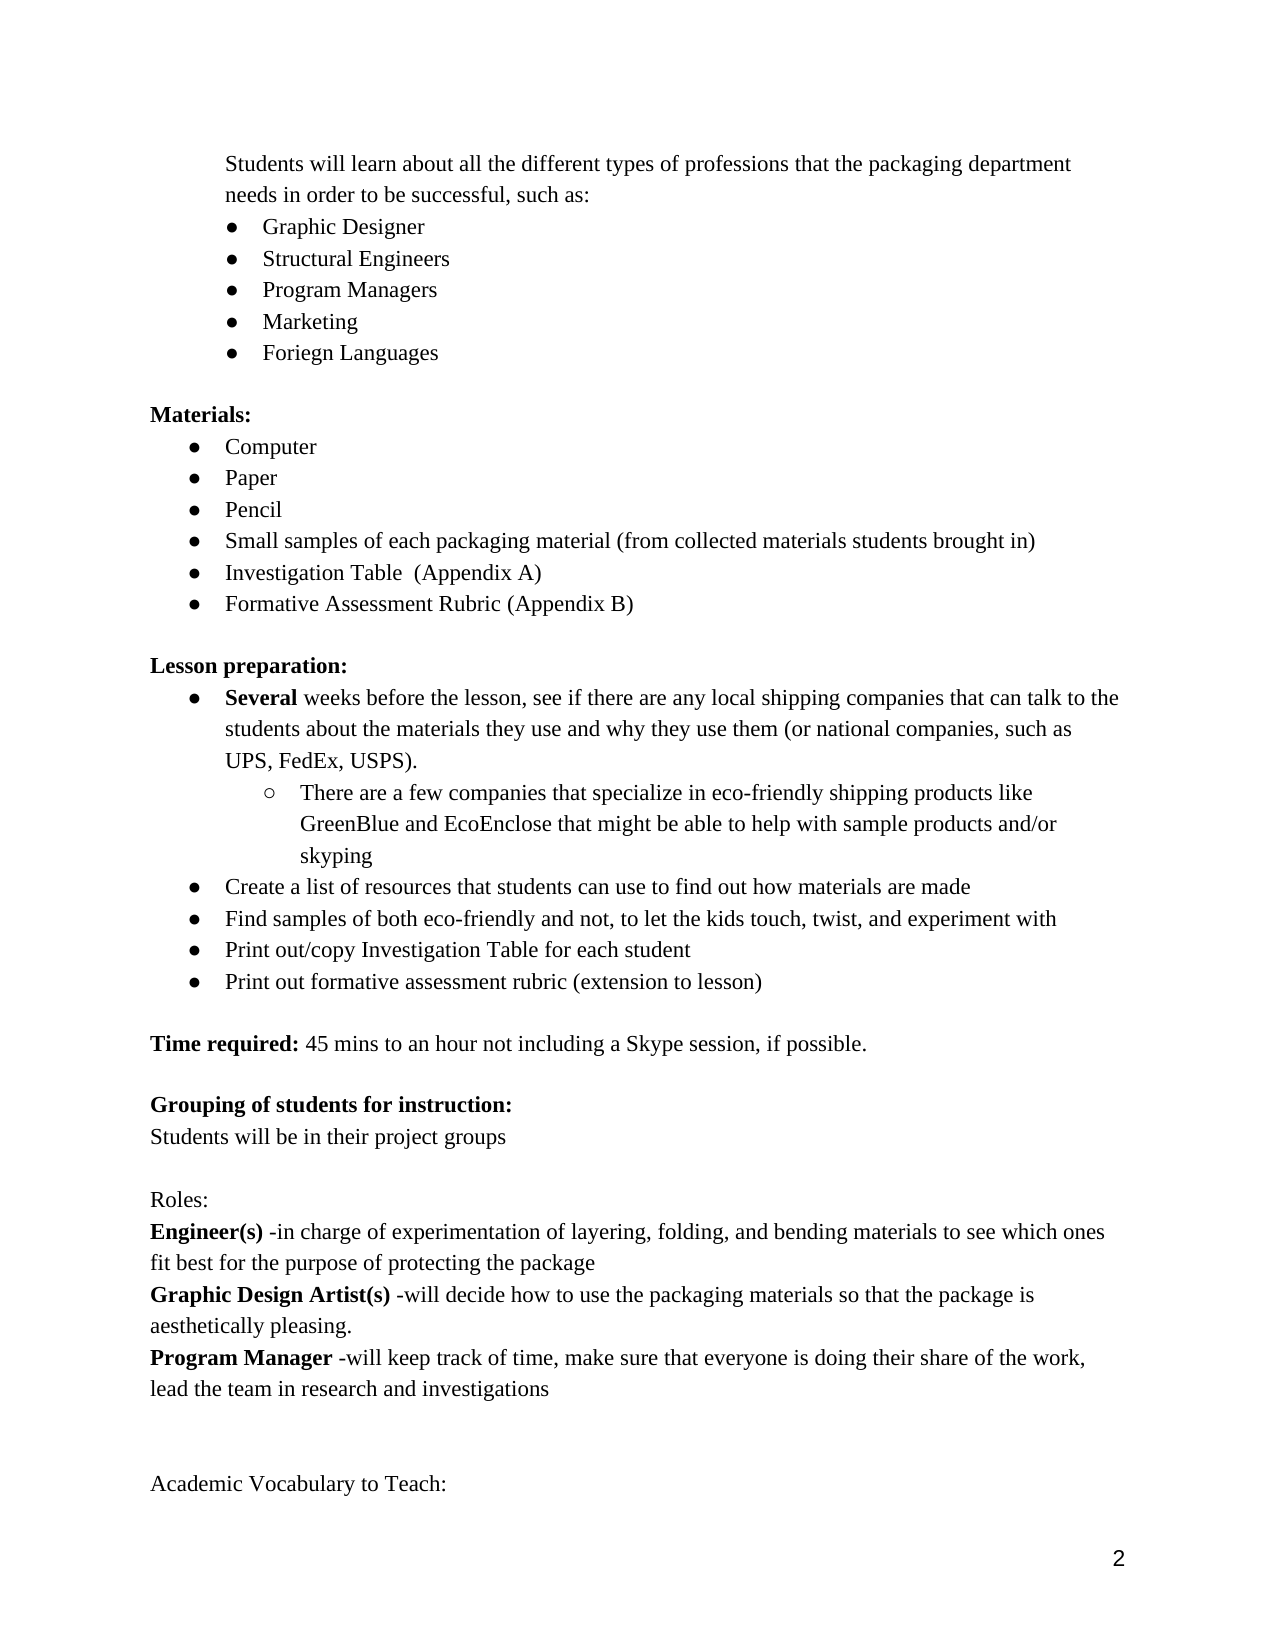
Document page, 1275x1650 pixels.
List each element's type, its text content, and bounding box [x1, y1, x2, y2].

list Print out/copy Investigation Table for each student [187, 936, 1125, 963]
text Lesson preparation: [150, 652, 1125, 679]
list Formative Assessment Rubric (Appendix B) [187, 591, 1125, 617]
text Academic Vocabulary to Teach: [150, 1470, 1125, 1497]
list Program Managers [225, 276, 1125, 303]
list Graphic Designer [225, 213, 1125, 239]
text Materials: [150, 401, 1125, 427]
list Create a list of resources that students can use to find out how materials are made [187, 873, 1125, 899]
list Investigation Table (Appendix A) [187, 559, 1125, 585]
list Small samples of each packaging material (from collected materials students brought in) [187, 527, 1125, 554]
text Students will be in their project groups [150, 1123, 1125, 1149]
list Pencil [187, 496, 1125, 522]
list Foriegn Languages [225, 339, 1125, 366]
list Computer [187, 433, 1125, 459]
text Students will learn about all the different types of professions that the packaging department needs in order to be successful, such as: [225, 150, 1125, 208]
list Find samples of both eco-friendly and not, to let the kids touch, twist, and experiment with [187, 905, 1125, 931]
list Several weeks before the lesson, see if there are any local shipping companies that can talk to the students about the materials they use and why they use them (or national companies, such as UPS, FedEx, USPS). [187, 684, 1125, 773]
text Engineer(s) -in charge of experimentation of layering, folding, and bending materials to see which ones fit best for the purpose of protecting the package [150, 1218, 1125, 1276]
list Structural Engineers [225, 245, 1125, 271]
text Program Manager -will keep track of time, make sure that everyone is doing their share of the work, lead the team in research and investigations [150, 1344, 1125, 1402]
list Print out formative assessment rubric (extension to lesson) [187, 968, 1125, 994]
text Time required: 45 mins to an hour not including a Skype session, if possible. [150, 1030, 1125, 1056]
list Marketing [225, 308, 1125, 334]
text Roles: [150, 1186, 1125, 1212]
list Paper [187, 464, 1125, 491]
text Graphic Design Artist(s) -will decide how to use the packaging materials so that the package is aesthetically pleasing. [150, 1281, 1125, 1339]
list There are a few companies that specialize in eco-friendly shipping products like GreenBlue and EcoEnclose that might be able to help with sample products and/or skyping [262, 778, 1125, 868]
text Grouping of students for instruction: [150, 1091, 1125, 1118]
